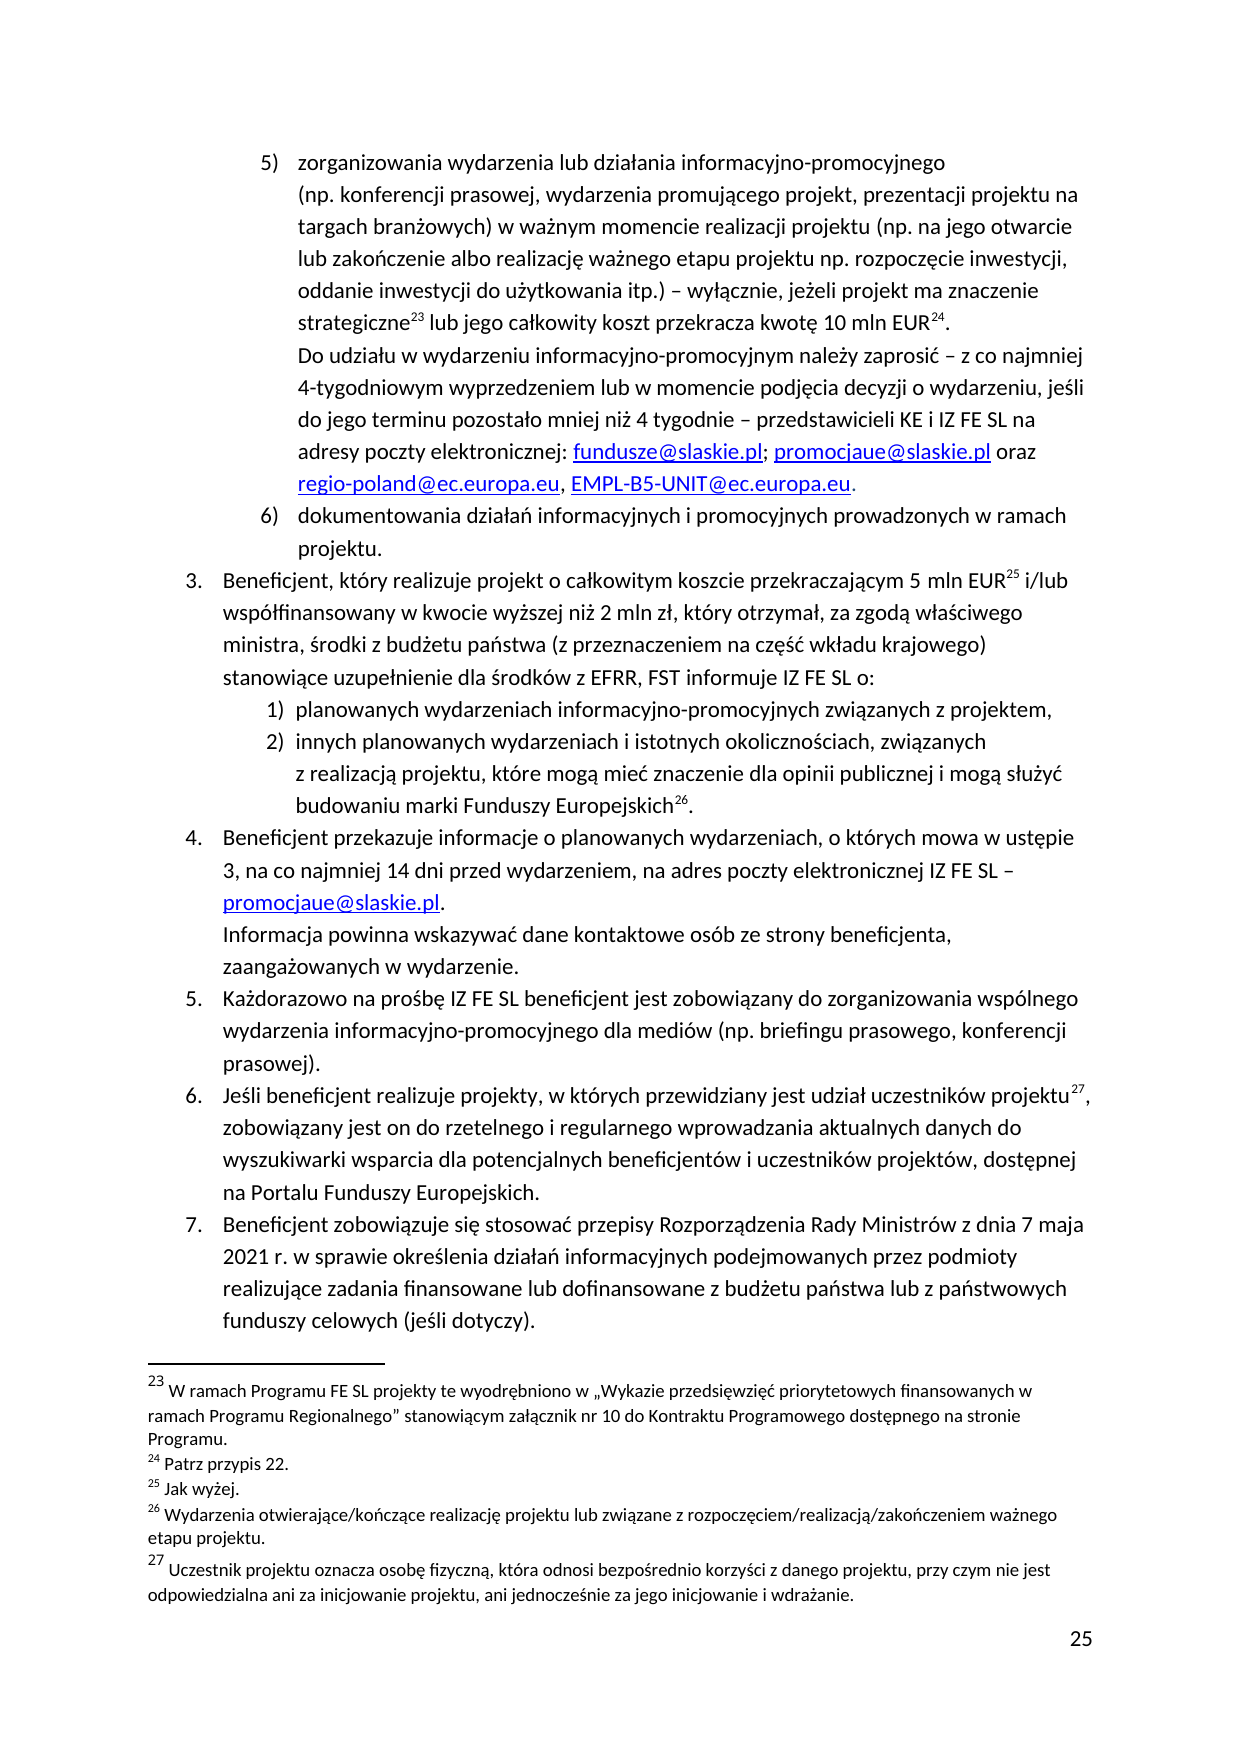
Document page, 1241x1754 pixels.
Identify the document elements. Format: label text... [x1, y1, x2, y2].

list innych planowanych wydarzeniach i istotnych okolicznościach, związanych z realizacją projektu, które mogą mieć znaczenie dla opinii publicznej i mogą służyć budowaniu marki Funduszy Europejskich. [266, 727, 1093, 819]
list Beneficjent zobowiązuje się stosować przepisy Rozporządzenia Rady Ministrów z dnia 7 maja 2021 r. w sprawie określenia działań informacyjnych podejmowanych przez podmioty realizujące zadania finansowane lub dofinansowane z budżetu państwa lub z państwowych funduszy celowych (jeśli dotyczy). [185, 1210, 1093, 1334]
list Beneficjent, który realizuje projekt o całkowitym koszcie przekraczającym 5 mln EUR i/lub współfinansowany w kwocie wyższej niż 2 mln zł, który otrzymał, za zgodą właściwego ministra, środki z budżetu państwa (z przeznaczeniem na część wkładu krajowego) stanowiące uzupełnienie dla środków z EFRR, FST informuje IZ FE SL o: [185, 566, 1093, 691]
list Jeśli beneficjent realizuje projekty, w których przewidziany jest udział uczestników projektu, zobowiązany jest on do rzetelnego i regularnego wprowadzania aktualnych danych do wyszukiwarki wsparcia dla potencjalnych beneficjentów i uczestników projektów, dostępnej na Portalu Funduszy Europejskich. [185, 1081, 1093, 1206]
list Beneficjent przekazuje informacje o planowanych wydarzeniach, o których mowa w ustępie 3, na co najmniej 14 dni przed wydarzeniem, na adres poczty elektronicznej IZ FE SL – promocjaue@slaskie.pl. Informacja powinna wskazywać dane kontaktowe osób ze strony beneficjenta, zaangażowanych w wydarzenie. [185, 823, 1093, 980]
list planowanych wydarzeniach informacyjno-promocyjnych związanych z projektem, [266, 695, 1093, 723]
list dokumentowania działań informacyjnych i promocyjnych prowadzonych w ramach projektu. [260, 502, 1093, 562]
list Każdorazowo na prośbę IZ FE SL beneficjent jest zobowiązany do zorganizowania wspólnego wydarzenia informacyjno-promocyjnego dla mediów (np. briefingu prasowego, konferencji prasowej). [185, 984, 1093, 1077]
list zorganizowania wydarzenia lub działania informacyjno-promocyjnego (np. konferencji prasowej, wydarzenia promującego projekt, prezentacji projektu na targach branżowych) w ważnym momencie realizacji projektu (np. na jego otwarcie lub zakończenie albo realizację ważnego etapu projektu np. rozpoczęcie inwestycji, oddanie inwestycji do użytkowania itp.) – wyłącznie, jeżeli projekt ma znaczenie strategiczne lub jego całkowity koszt przekracza kwotę 10 mln EUR. [260, 148, 1093, 337]
list Do udziału w wydarzeniu informacyjno-promocyjnym należy zaprosić – z co najmniej 4-tygodniowym wyprzedzeniem lub w momencie podjęcia decyzji o wydarzeniu, jeśli do jego terminu pozostało mniej niż 4 tygodnie – przedstawicieli KE i IZ FE SL na adresy poczty elektronicznej: fundusze@slaskie.pl; promocjaue@slaskie.pl oraz regio-poland@ec.europa.eu, EMPL-B5-UNIT@ec.europa.eu. [298, 341, 1093, 497]
